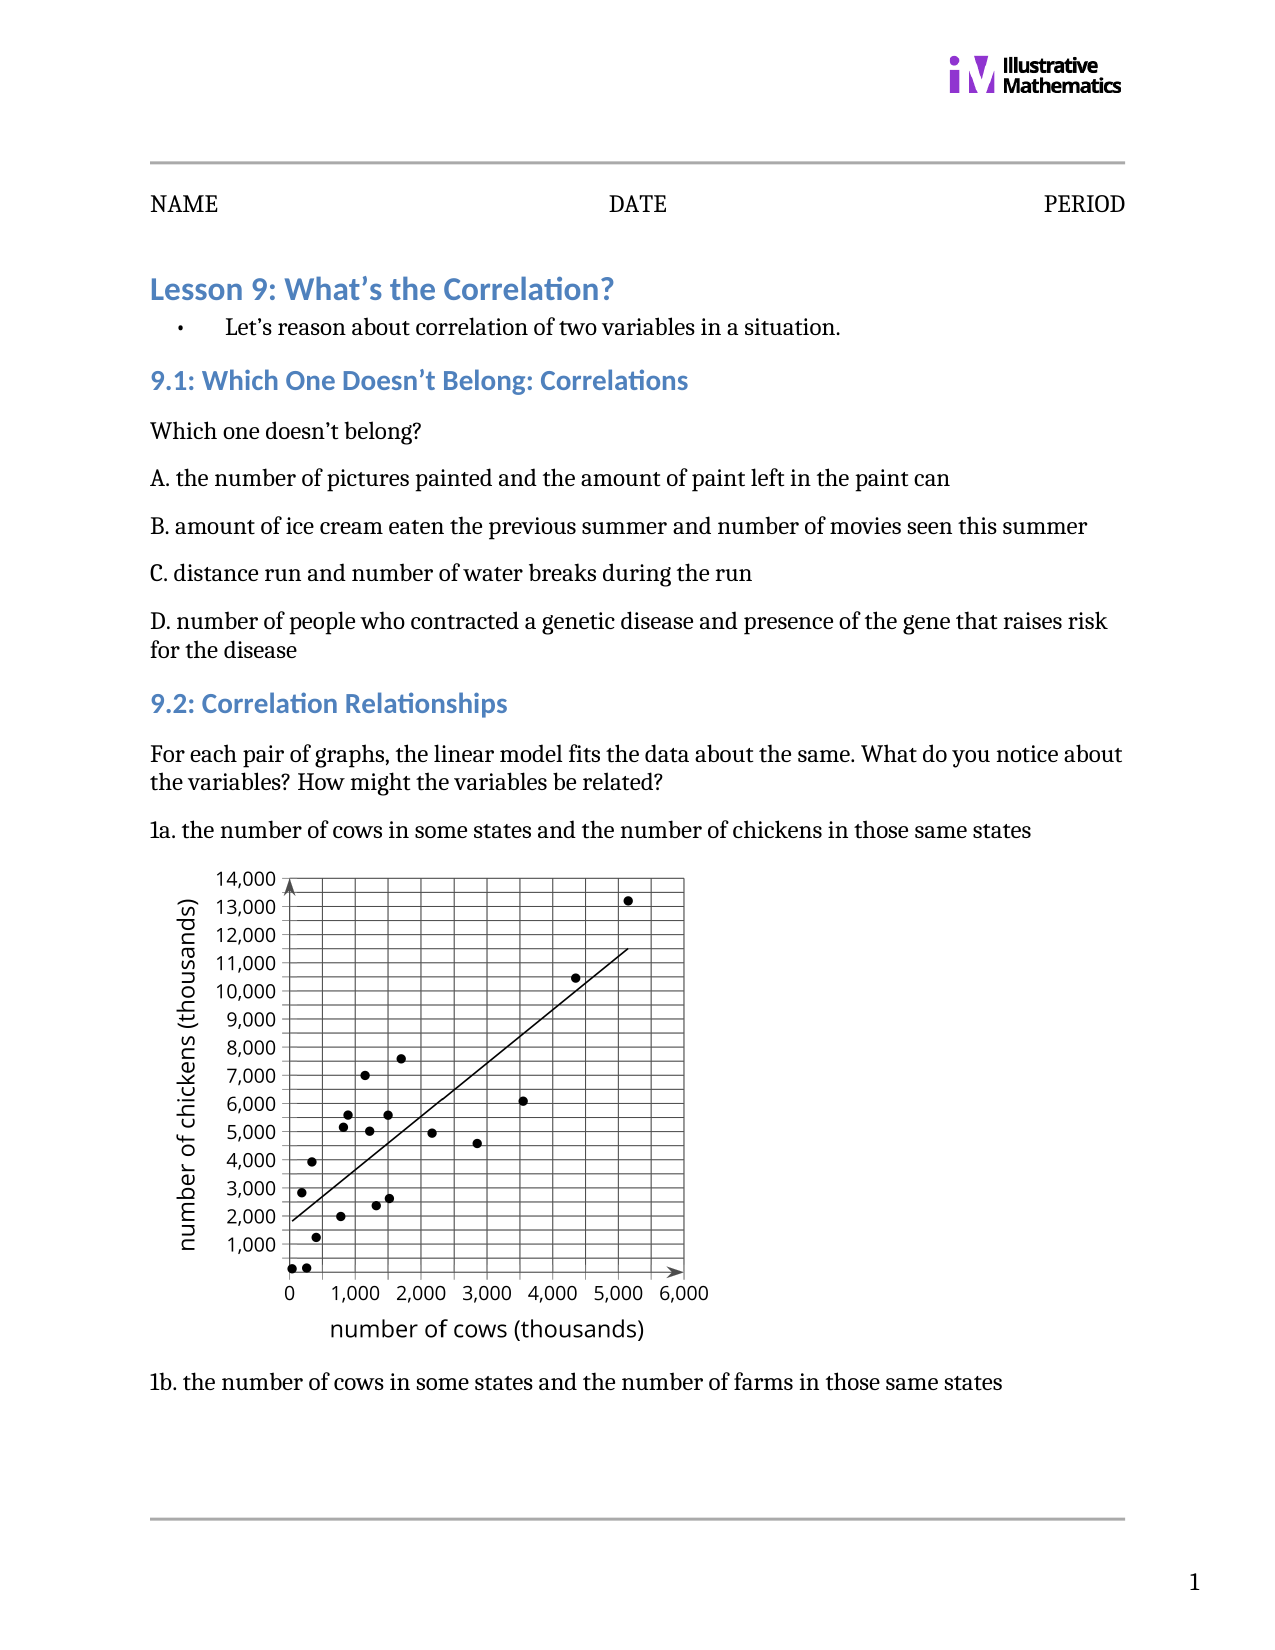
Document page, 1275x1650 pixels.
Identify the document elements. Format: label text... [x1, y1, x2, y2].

picture [949, 55, 1121, 93]
text C. distance run and number of water breaks during the run [150, 559, 1125, 588]
text A. the number of pictures painted and the amount of paint left in the paint can [150, 464, 1125, 493]
text B. amount of ice cream eaten the previous summer and number of movies seen this summer [150, 512, 1125, 541]
picture [168, 863, 717, 1349]
text D. number of people who contracted a genetic disease and presence of the gene that raises risk for the disease [150, 607, 1125, 664]
subtitle Lesson 9: What’s the Correlation? [150, 268, 1125, 309]
text 1a. the number of cows in some states and the number of chickens in those same states [150, 816, 1125, 844]
text Which one doesn’t belong? [150, 417, 1125, 446]
subtitle 9.1: Which One Doesn’t Belong: Correlations [150, 362, 1125, 398]
text For each pair of graphs, the linear model fits the data about the same. What do you notice about the variables? How might the variables be related? [150, 739, 1125, 797]
text 1b. the number of cows in some states and the number of farms in those same states [150, 1368, 1125, 1396]
list Let’s reason about correlation of two variables in a situation. [175, 313, 1125, 342]
subtitle 9.2: Correlation Relationships [150, 685, 1125, 721]
